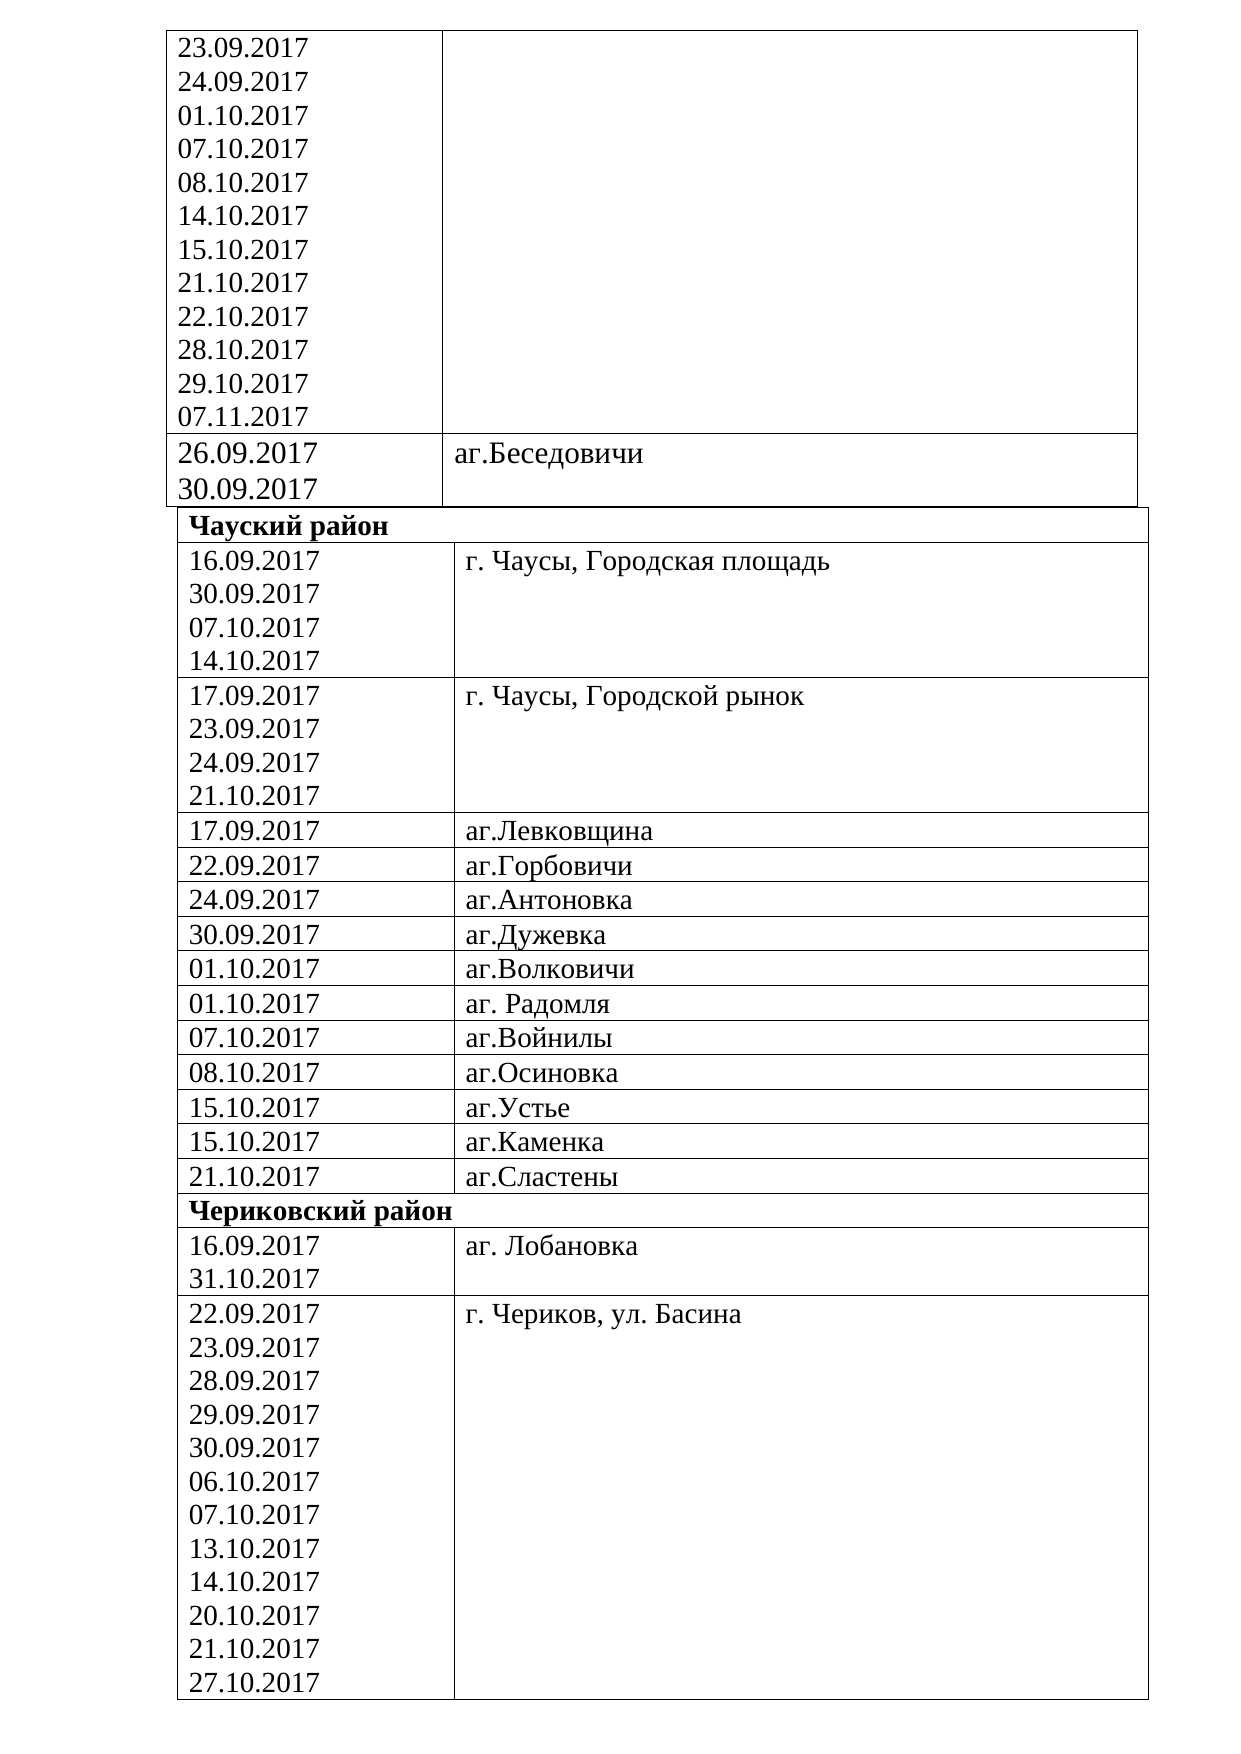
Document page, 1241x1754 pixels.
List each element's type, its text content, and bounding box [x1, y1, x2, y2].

table_header Чауский район [178, 508, 1148, 542]
table_cell 07.10.2017 [178, 1021, 454, 1054]
table_cell аг.Волковичи [455, 951, 1148, 985]
table_cell 26.09.2017 30.09.2017 [167, 434, 442, 506]
table_cell 15.10.2017 [178, 1090, 454, 1123]
table_cell 16.09.2017 30.09.2017 07.10.2017 14.10.2017 [178, 543, 454, 677]
table_cell 24.09.2017 [178, 882, 454, 916]
table_cell аг.Дужевка [455, 917, 1148, 950]
table_cell аг. Лобановка [455, 1228, 1148, 1295]
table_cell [443, 31, 1137, 433]
table_cell Чериковский район [178, 1194, 1148, 1227]
table_cell аг. Радомля [455, 986, 1148, 1019]
table_cell 01.10.2017 [178, 951, 454, 985]
table_cell аг.Войнилы [455, 1021, 1148, 1054]
table_cell 16.09.2017 31.10.2017 [178, 1228, 454, 1295]
table_cell 08.10.2017 [178, 1055, 454, 1089]
table_cell 30.09.2017 [178, 917, 454, 950]
table_cell аг.Осиновка [455, 1055, 1148, 1089]
table_cell 01.10.2017 [178, 986, 454, 1019]
table_cell 17.09.2017 [178, 813, 454, 847]
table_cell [455, 1296, 1148, 1699]
table_cell аг.Устье [455, 1090, 1148, 1123]
table_cell г. Чаусы, Городская площадь [455, 543, 1148, 677]
table_cell аг.Антоновка [455, 882, 1148, 916]
table_cell аг.Левковщина [455, 813, 1148, 847]
table_cell аг.Беседовичи [443, 434, 1137, 506]
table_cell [178, 1296, 454, 1699]
table_cell 15.10.2017 [178, 1124, 454, 1158]
table_cell г. Чаусы, Городской рынок [455, 678, 1148, 812]
table_cell аг.Сластены [455, 1159, 1148, 1192]
table_cell аг.Каменка [455, 1124, 1148, 1158]
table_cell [167, 31, 442, 433]
table_cell аг.Горбовичи [455, 848, 1148, 881]
table_cell 17.09.2017 23.09.2017 24.09.2017 21.10.2017 [178, 678, 454, 812]
table_cell 21.10.2017 [178, 1159, 454, 1192]
table_cell 22.09.2017 [178, 848, 454, 881]
